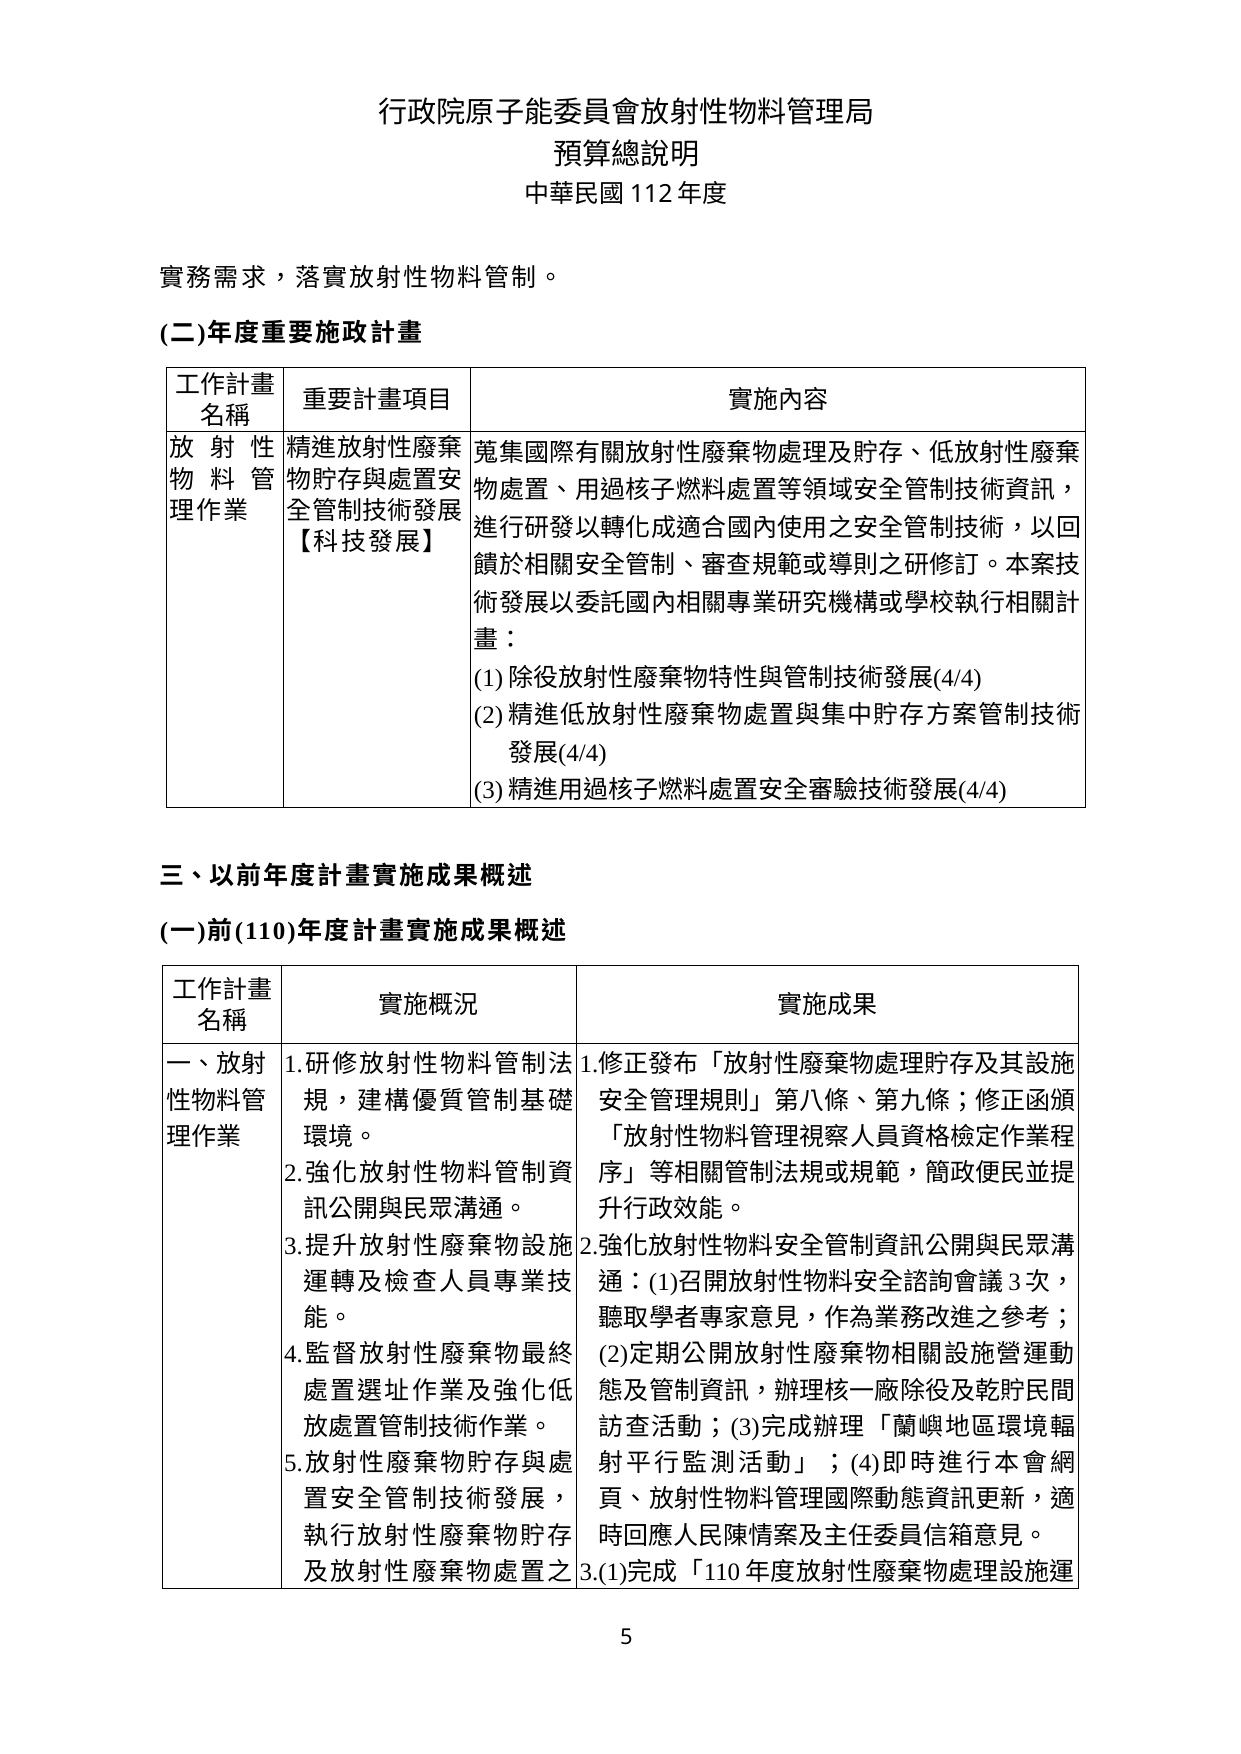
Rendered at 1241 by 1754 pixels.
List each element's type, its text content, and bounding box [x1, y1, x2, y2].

table_header 實施概況 [282, 966, 576, 1043]
table_header 工作計畫名稱 [163, 966, 281, 1043]
table_header 重要計畫項目 [284, 368, 470, 431]
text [159, 257, 1102, 293]
text 三、以前年度計畫實施成果概述 [159, 855, 1092, 892]
table_cell 放射性物料管理作業 [167, 432, 283, 807]
table_cell 一、放射性物料管理作業 [163, 1044, 281, 1588]
table_cell 精進放射性廢棄物貯存與處置安全管制技術發展【科技發展】 [284, 432, 470, 807]
table_header 實施內容 [471, 368, 1085, 431]
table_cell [577, 1044, 1078, 1588]
text (一)前(110)年度計畫實施成果概述 [159, 910, 1092, 947]
table_header 工作計畫名稱 [167, 368, 283, 431]
text (二)年度重要施政計畫 [159, 312, 1092, 348]
table_cell 蒐集國際有關放射性廢棄物處理及貯存、低放射性廢棄物處置、用過核子燃料處置等領域安全管制技術資訊，進行研發以轉化成適合國內使用之安全管制技術，以回饋於相關安全管制、審查規範或導則之研修訂。本案技術發展以委託國內相關專業研究機構或學校執行相關計畫： 除役放射性廢棄物特性與管制技術發展(4/4) 精進低放射性廢棄物處置與集中貯存方案管制技術發展(4/4) 精進用過核子燃料處置安全審驗技術發展(4/4) [471, 432, 1085, 807]
table_header 實施成果 [577, 966, 1078, 1043]
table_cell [282, 1044, 576, 1588]
